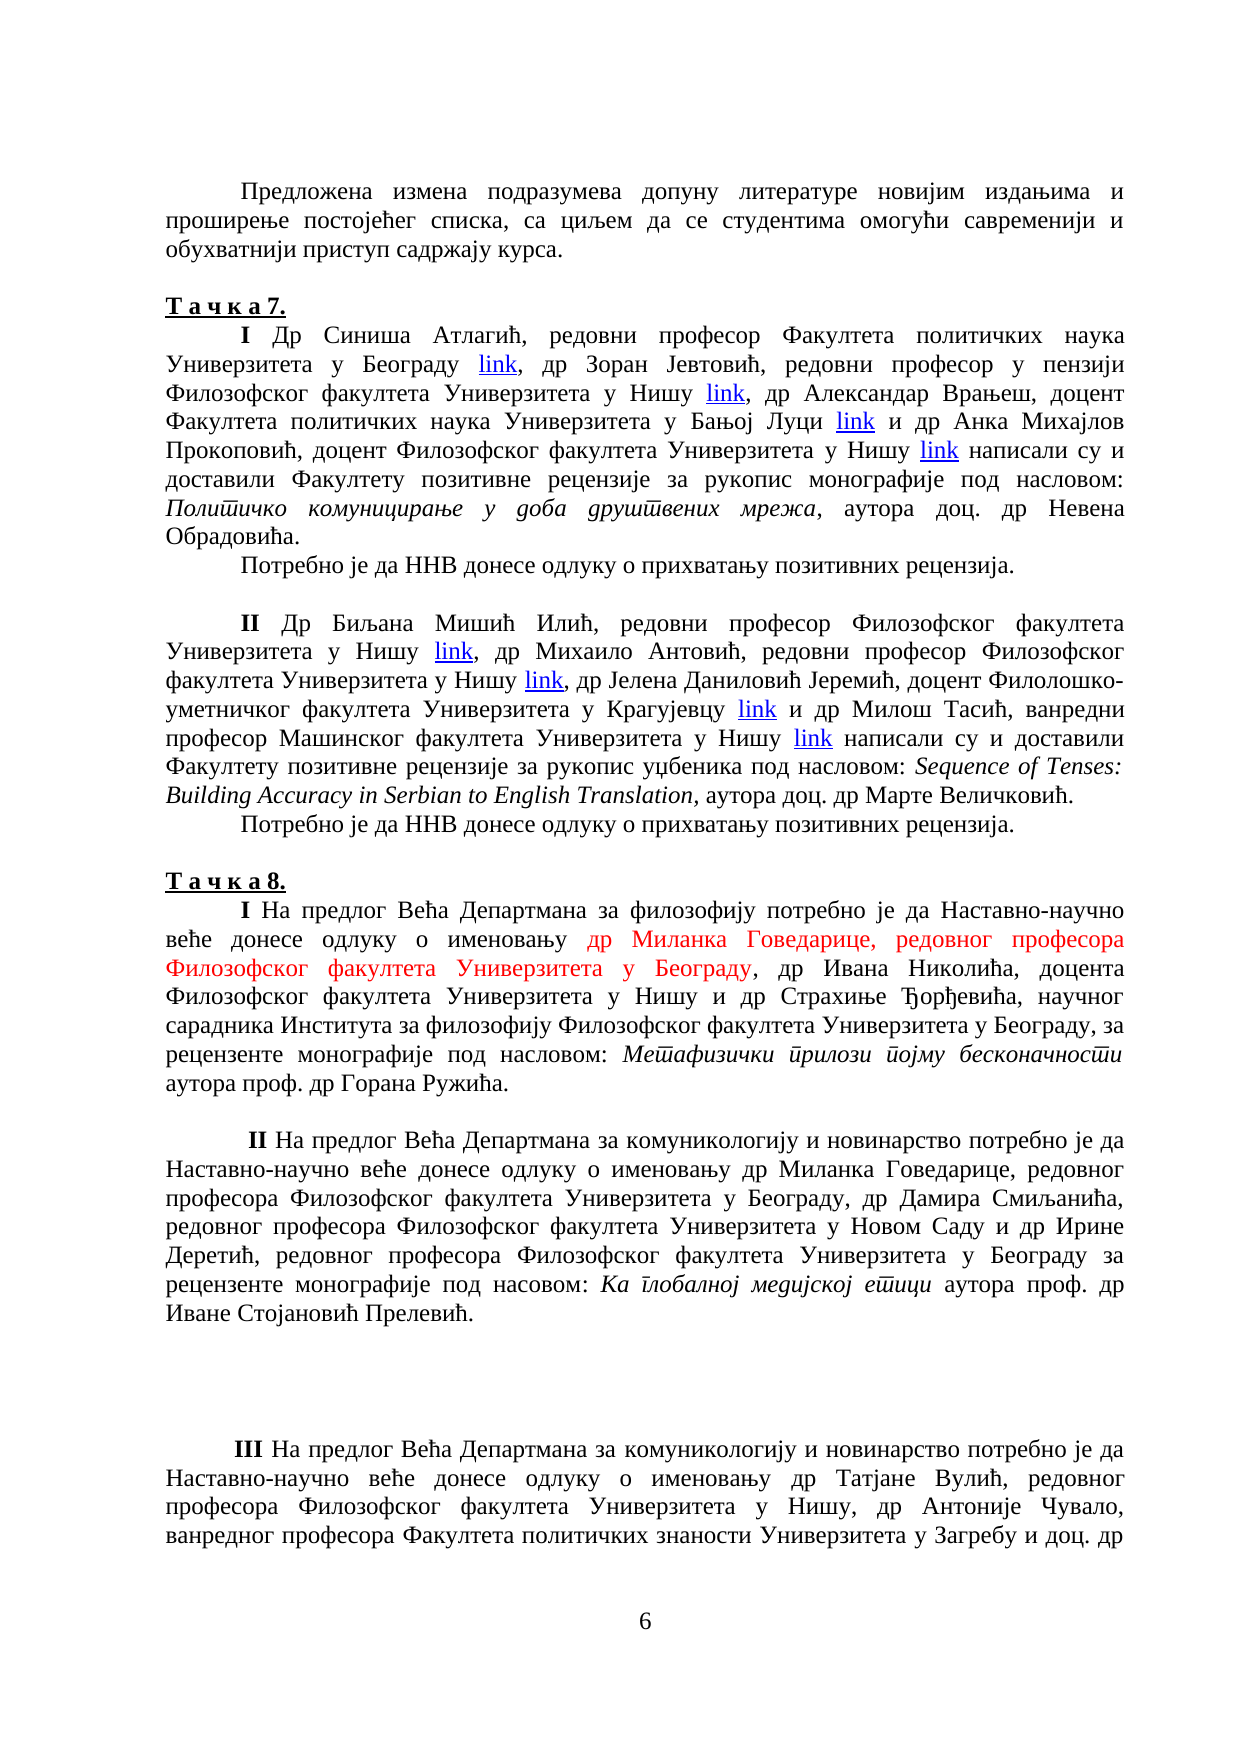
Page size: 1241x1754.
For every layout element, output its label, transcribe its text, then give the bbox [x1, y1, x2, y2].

text Потребно је да ННВ донесе одлуку о прихватању позитивних рецензија. [165, 809, 1125, 838]
text I На предлог Већа Департмана за филозофију потребно је да Наставно-научно веће донесе одлуку о именовању др Миланка Говедарице, редовног професора Филозофског факултета Универзитета у Београду, др Ивана Николића, доцента Филозофског факултета Универзитета у Нишу и др Страхиње Ђорђевића, научног сарадника Института за филозофију Филозофског факултета Универзитета у Београду, за рецензенте монографије под насловом: Метафизички прилози појму бесконачности аутора проф. др Горана Ружића. [165, 895, 1125, 1096]
text Т а ч к а 7. [165, 291, 1125, 320]
text Т а ч к а 8. [165, 866, 1125, 895]
text I Др Синиша Атлагић, редовни професор Факултета политичких наука Универзитета у Београду link, др Зоран Јевтовић, редовни професор у пензији Филозофског факултета Универзитета у Нишу link, др Александар Врањеш, доцент Факултета политичких наука Универзитета у Бањој Луци link и др Анка Михајлов Прокоповић, доцент Филозофског факултета Универзитета у Нишу link написали су и доставили Факултету позитивне рецензије за рукопис монографије под насловом: Политичко комуницирање у доба друштвених мрежа, аутора доц. др Невена Обрадовића. [165, 320, 1125, 550]
text II Др Биљана Мишић Илић, редовни професор Филозофског факултета Универзитета у Нишу link, др Михаило Антовић, редовни професор Филозофског факултета Универзитета у Нишу link, др Јелена Даниловић Јеремић, доцент Филолошко-уметничког факултета Универзитета у Крагујевцу link и др Милош Тасић, ванредни професор Машинског факултета Универзитета у Нишу link написали су и доставили Факултету позитивне рецензије за рукопис уџбеника под насловом: Sequence of Tenses: Building Accuracy in Serbian to English Translation, аутора доц. др Марте Величковић. [165, 608, 1125, 809]
text Потребно је да ННВ донесе одлуку о прихватању позитивних рецензија. [165, 550, 1125, 579]
text II На предлог Већа Департмана за комуникологију и новинарство потребно је да Наставно-научно веће донесе одлуку о именовању др Миланка Говедарице, редовног професора Филозофског факултета Универзитета у Београду, др Дамира Смиљанића, редовног професора Филозофског факултета Универзитета у Новом Саду и др Ирине Деретић, редовног професора Филозофског факултета Универзитета у Београду за рецензенте монографије под насовом: Ка глобалној медијској етици аутора проф. др Иване Стојановић Прелевић. [165, 1125, 1125, 1326]
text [165, 1434, 1125, 1549]
text Предложена измена подразумева допуну литературе новијим издањима и проширење постојећег списка, са циљем да се студентима омогући савременији и обухватнији приступ садржају курса. [165, 176, 1125, 263]
